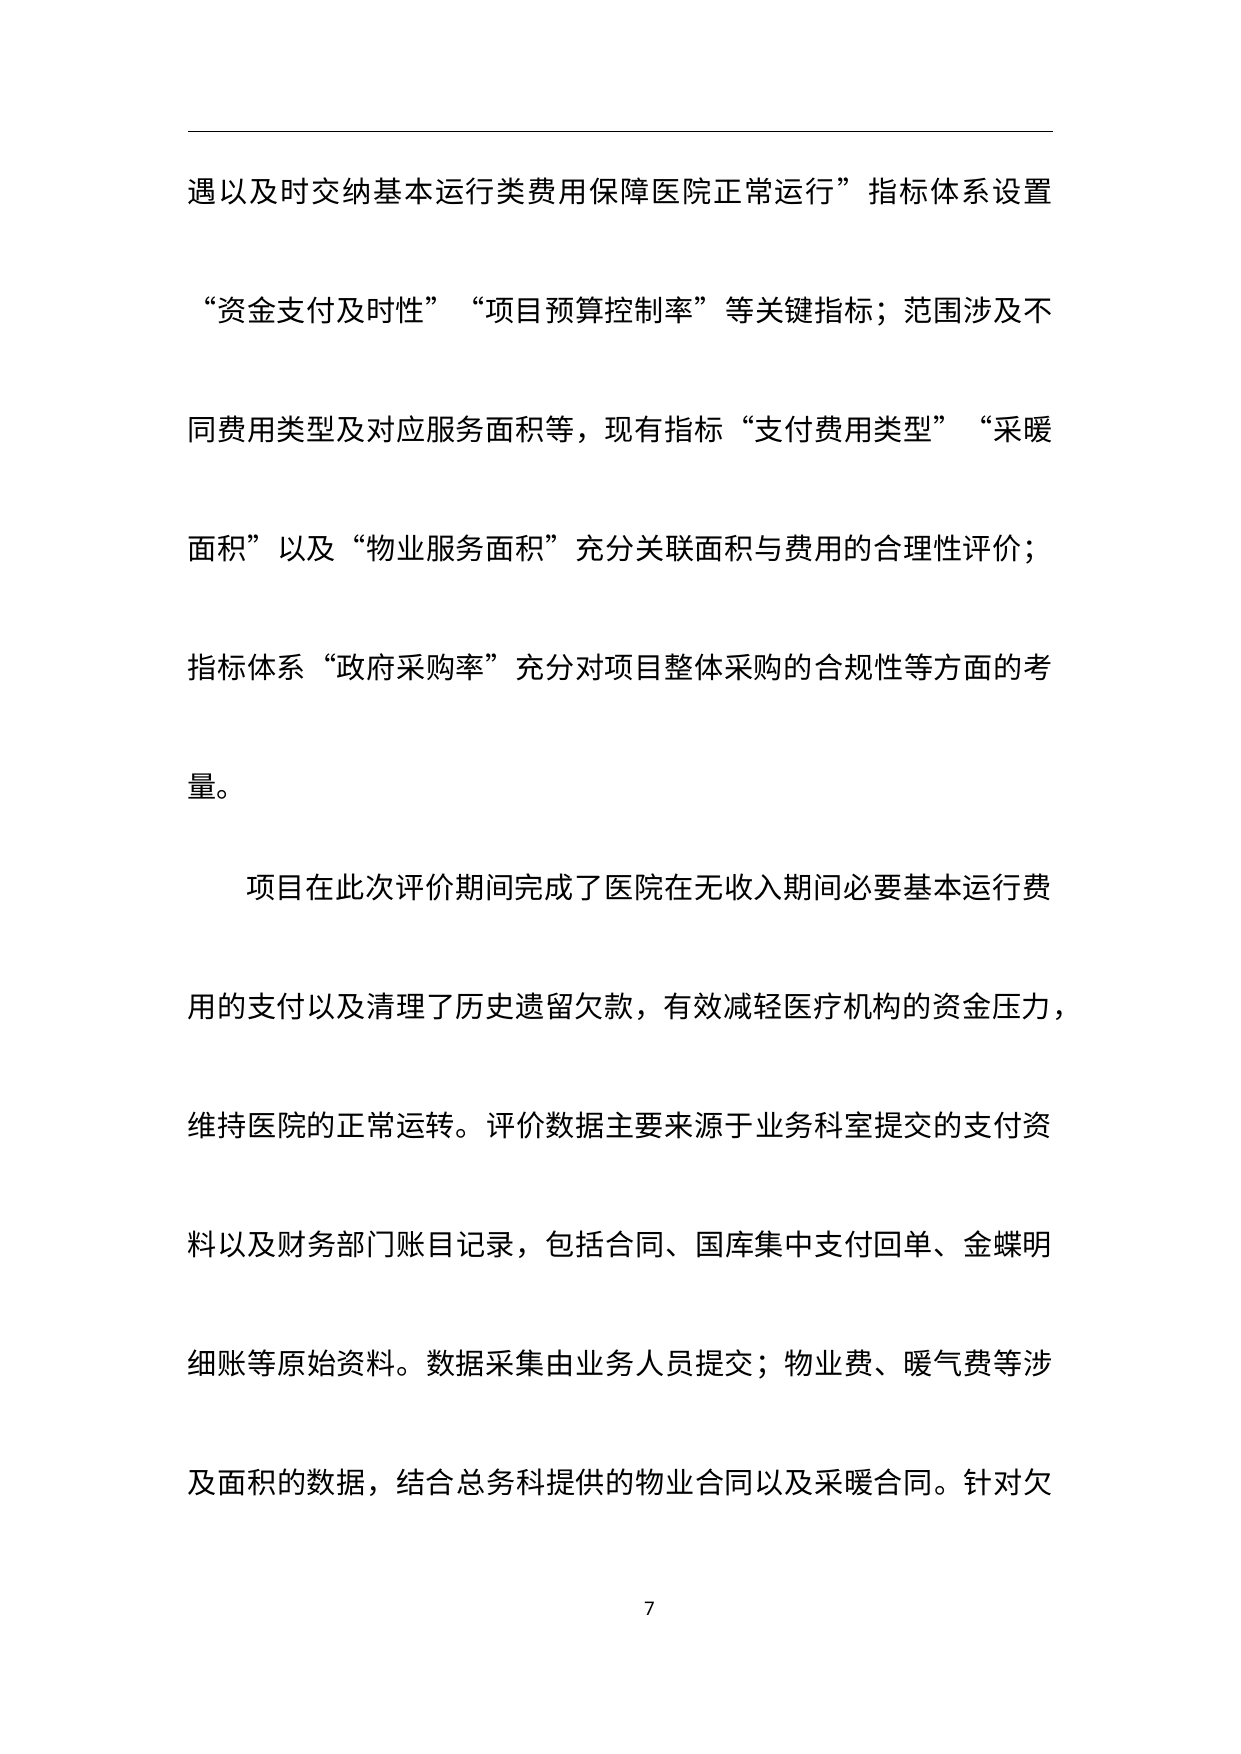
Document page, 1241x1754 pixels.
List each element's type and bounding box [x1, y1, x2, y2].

text [187, 846, 1053, 1521]
text [187, 150, 1053, 825]
